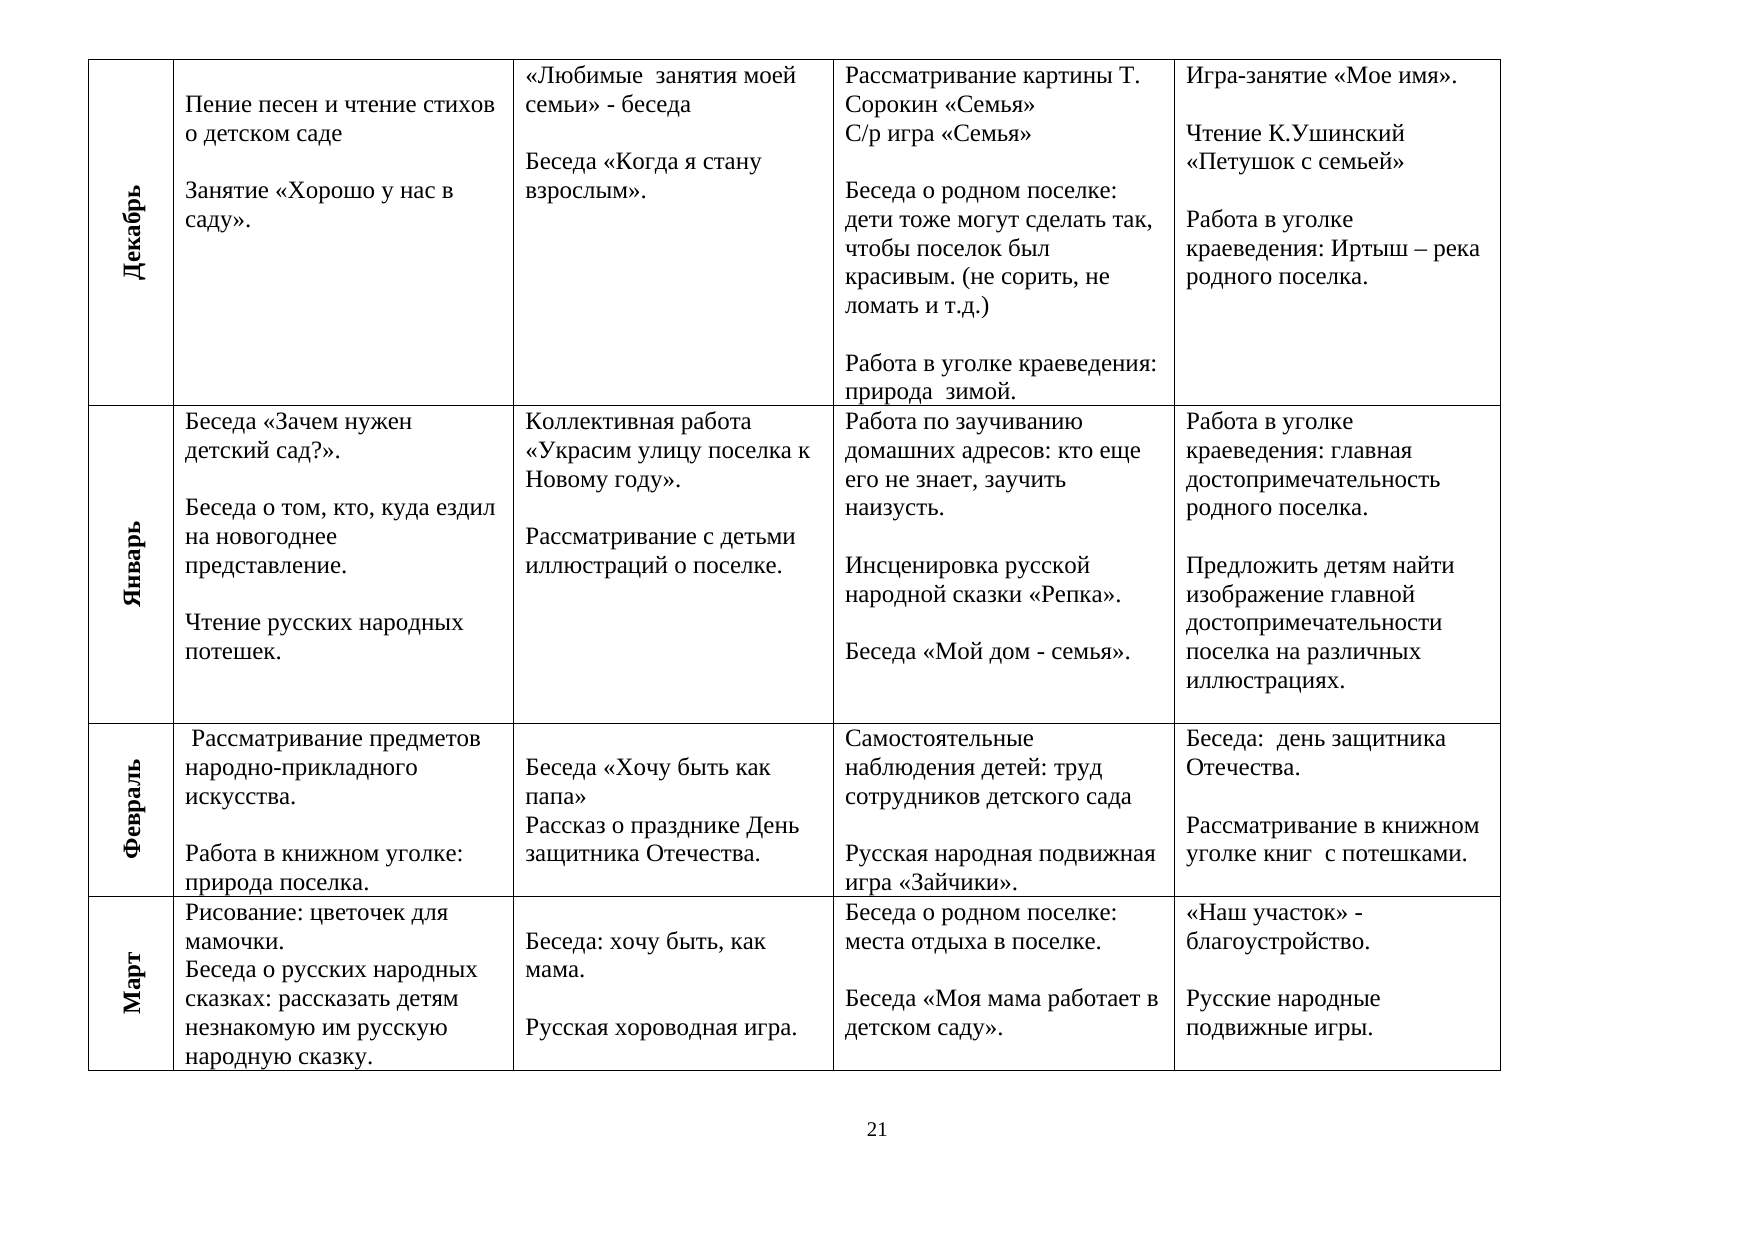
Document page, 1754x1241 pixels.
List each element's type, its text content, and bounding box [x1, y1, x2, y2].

table_cell Март [89, 897, 173, 1069]
table_cell Февраль [89, 724, 173, 896]
table_cell «Наш участок» - благоустройство. Русские народные подвижные игры. [1175, 897, 1500, 1069]
table_cell Беседа: день защитника Отечества. Рассматривание в книжном уголке книг с потешками. [1175, 724, 1500, 896]
table_cell Январь [89, 406, 173, 722]
table_cell Работа в уголке краеведения: главная достопримечательность родного поселка. Предложить детям найти изображение главной достопримечательности поселка на различных иллюстрациях. [1175, 406, 1500, 722]
table_cell Пение песен и чтение стихов о детском саде Занятие «Хорошо у нас в саду». [174, 60, 513, 405]
table_cell Беседа: хочу быть, как мама. Русская хороводная игра. [514, 897, 833, 1069]
table_cell Работа по заучиванию домашних адресов: кто еще его не знает, заучить наизусть. Инсценировка русской народной сказки «Репка». Беседа «Мой дом - семья». [834, 406, 1174, 722]
table_cell Самостоятельные наблюдения детей: труд сотрудников детского сада Русская народная подвижная игра «Зайчики». [834, 724, 1174, 896]
table_cell Коллективная работа «Украсим улицу поселка к Новому году». Рассматривание с детьми иллюстраций о поселке. [514, 406, 833, 722]
table_cell Рисование: цветочек для мамочки. Беседа о русских народных сказках: рассказать детям незнакомую им русскую народную сказку. [174, 897, 513, 1069]
table_cell Рассматривание предметов народно-прикладного искусства. Работа в книжном уголке: природа поселка. [174, 724, 513, 896]
table_cell «Любимые занятия моей семьи» - беседа Беседа «Когда я стану взрослым». [514, 60, 833, 405]
table_cell Беседа «Хочу быть как папа» Рассказ о празднике День защитника Отечества. [514, 724, 833, 896]
table_cell Декабрь [89, 60, 173, 405]
table_cell Игра-занятие «Мое имя». Чтение К.Ушинский «Петушок с семьей» Работа в уголке краеведения: Иртыш – река родного поселка. [1175, 60, 1500, 405]
table_cell Беседа о родном поселке: места отдыха в поселке. Беседа «Моя мама работает в детском саду». [834, 897, 1174, 1069]
table_cell Беседа «Зачем нужен детский сад?». Беседа о том, кто, куда ездил на новогоднее представление. Чтение русских народных потешек. [174, 406, 513, 722]
table_cell Рассматривание картины Т. Сорокин «Семья» С/р игра «Семья» Беседа о родном поселке: дети тоже могут сделать так, чтобы поселок был красивым. (не сорить, не ломать и т.д.) Работа в уголке краеведения: природа зимой. [834, 60, 1174, 405]
